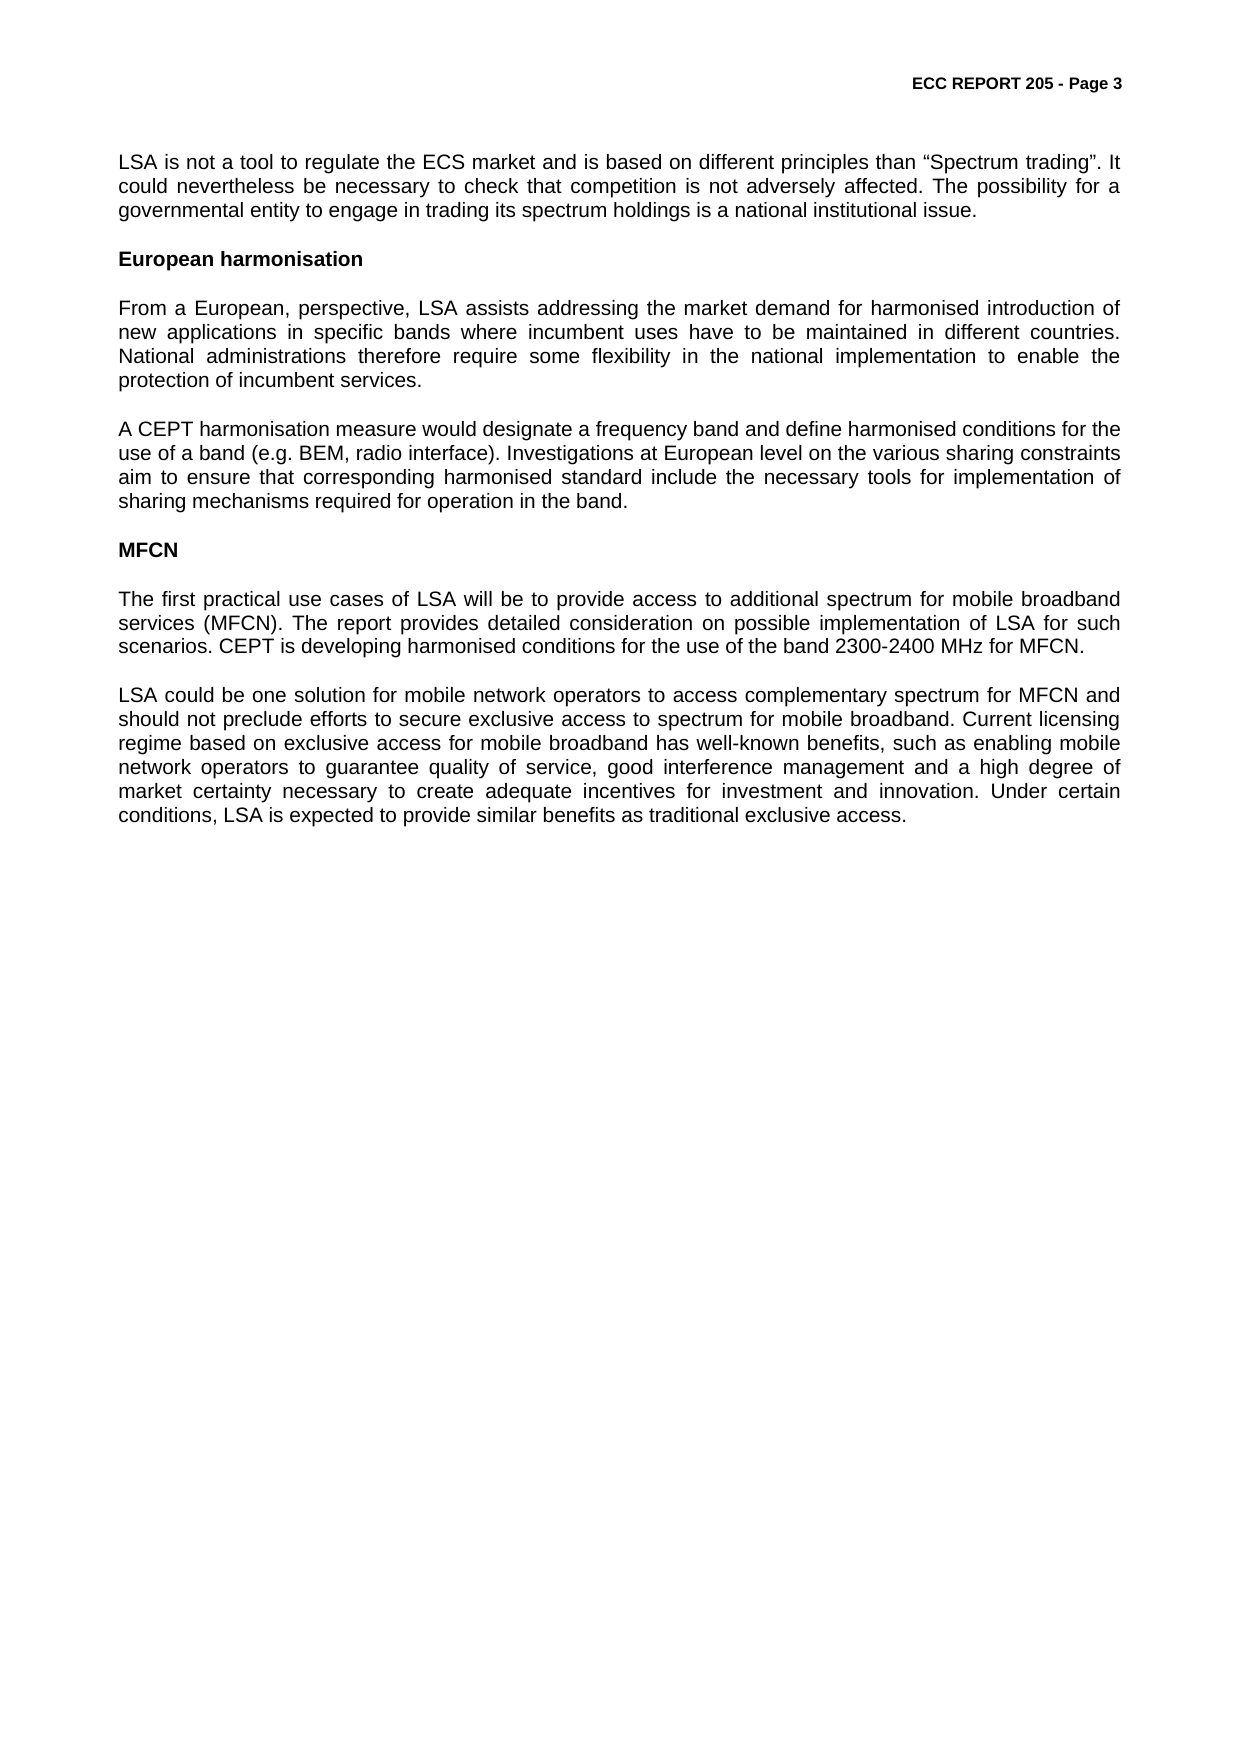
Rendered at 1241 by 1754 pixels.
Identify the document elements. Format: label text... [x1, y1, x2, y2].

text A CEPT harmonisation measure would designate a frequency band and define harmonised conditions for the use of a band (e.g. BEM, radio interface). Investigations at European level on the various sharing constraints aim to ensure that corresponding harmonised standard include the necessary tools for implementation of sharing mechanisms required for operation in the band. [118, 417, 1122, 512]
text From a European, perspective, LSA assists addressing the market demand for harmonised introduction of new applications in specific bands where incumbent uses have to be maintained in different countries. National administrations therefore require some flexibility in the national implementation to enable the protection of incumbent services. [118, 296, 1122, 392]
text The first practical use cases of LSA will be to provide access to additional spectrum for mobile broadband services (MFCN). The report provides detailed consideration on possible implementation of LSA for such scenarios. CEPT is developing harmonised conditions for the use of the band 2300-2400 MHz for MFCN. [118, 586, 1122, 658]
text European harmonisation [118, 247, 1122, 271]
text LSA could be one solution for mobile network operators to access complementary spectrum for MFCN and should not preclude efforts to secure exclusive access to spectrum for mobile broadband. Current licensing regime based on exclusive access for mobile broadband has well-known benefits, such as enabling mobile network operators to guarantee quality of service, good interference management and a high degree of market certainty necessary to create adequate incentives for investment and innovation. Under certain conditions, LSA is expected to provide similar benefits as traditional exclusive access. [118, 683, 1122, 827]
text LSA is not a tool to regulate the ECS market and is based on different principles than “Spectrum trading”. It could nevertheless be necessary to check that competition is not adversely affected. The possibility for a governmental entity to engage in trading its spectrum holdings is a national institutional issue. [118, 150, 1122, 222]
text MFCN [118, 537, 1122, 561]
